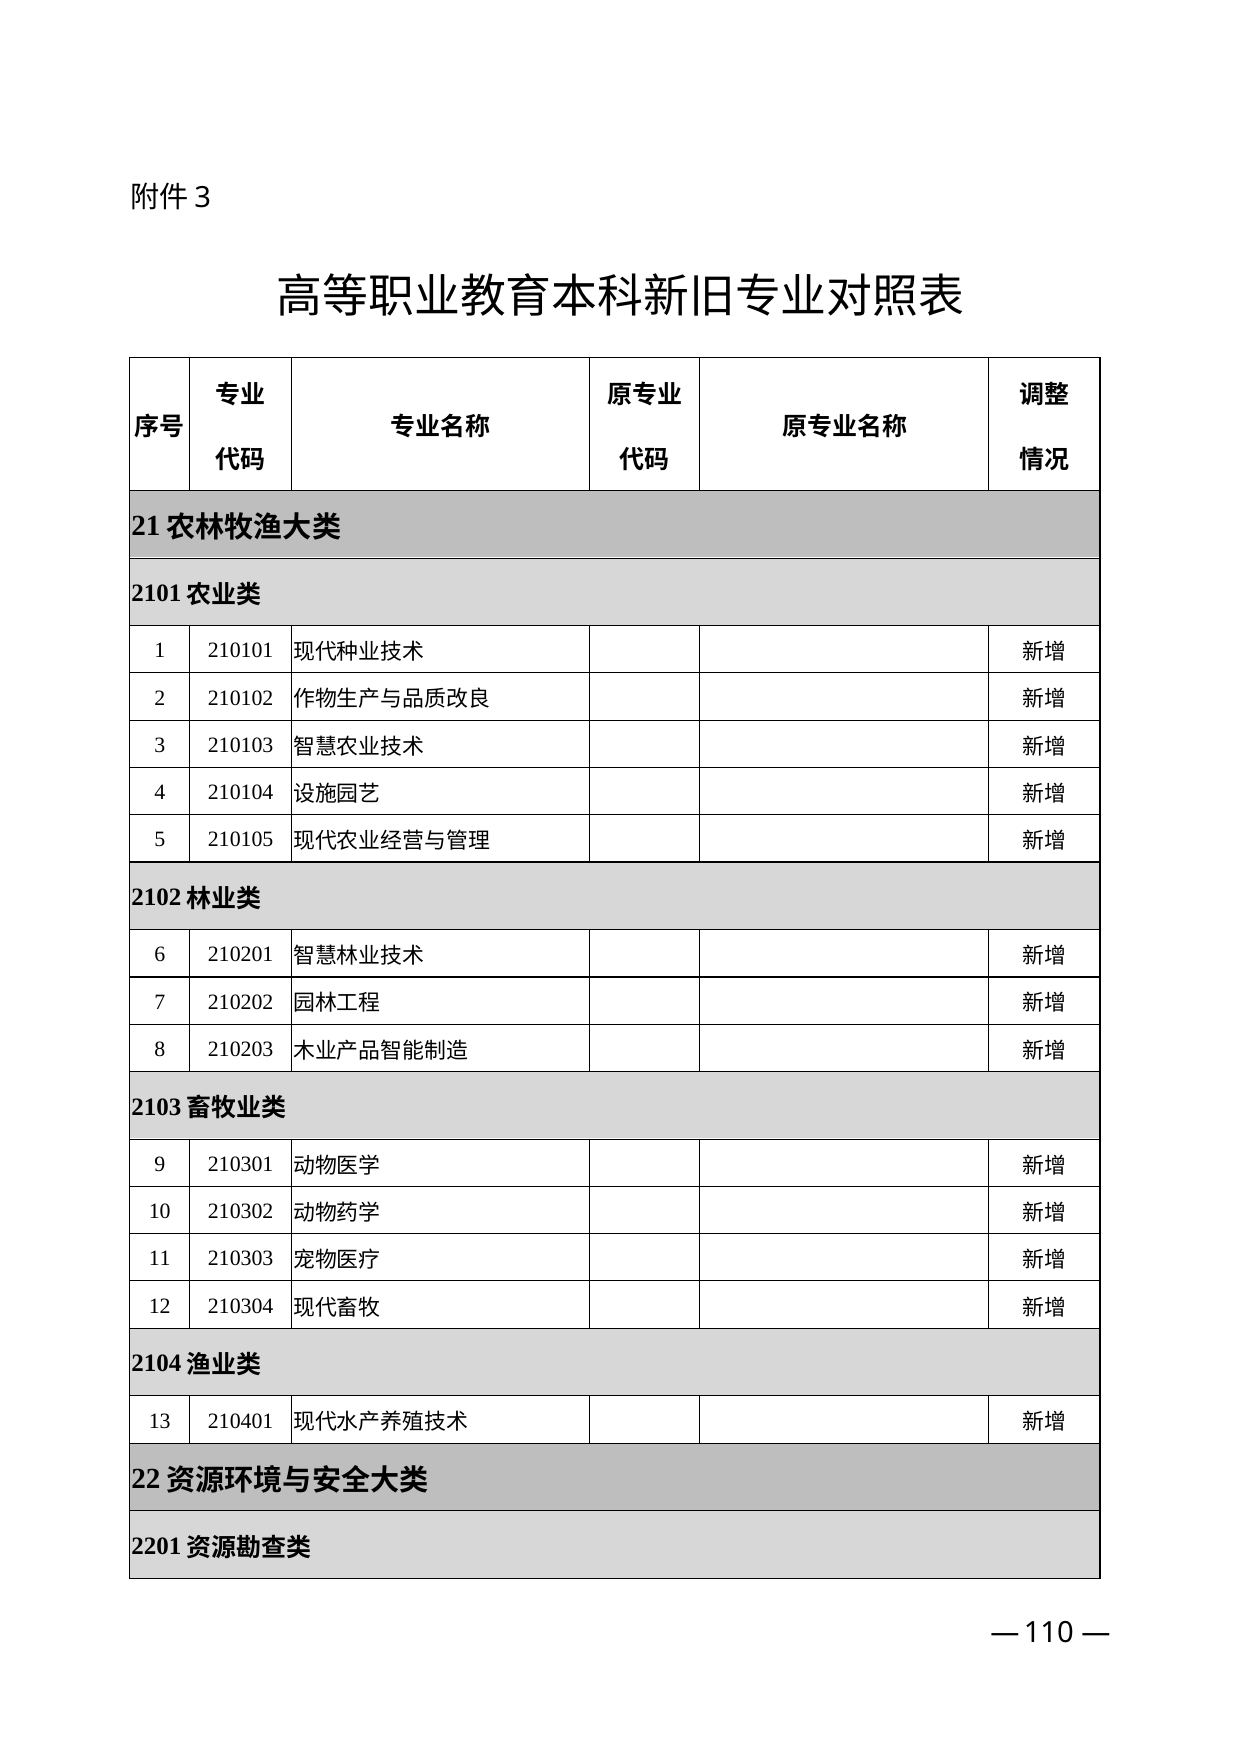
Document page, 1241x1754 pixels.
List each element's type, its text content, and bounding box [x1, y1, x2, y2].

table_cell 210302 [190, 1187, 291, 1233]
table_cell [590, 930, 699, 976]
table_header 专业名称 [292, 358, 589, 490]
table_cell [700, 1140, 988, 1186]
table_cell [590, 673, 699, 719]
table_cell [590, 815, 699, 861]
table_cell 新增 [989, 930, 1099, 976]
table_header 专业 代码 [190, 358, 291, 490]
table_cell 210201 [190, 930, 291, 976]
table_cell 新增 [989, 1396, 1099, 1443]
table_cell 5 [130, 815, 189, 861]
table_cell 2104渔业类 [130, 1329, 1099, 1395]
table_cell [700, 978, 988, 1024]
table_header 原专业 代码 [590, 358, 699, 490]
table_cell 11 [130, 1234, 189, 1280]
table_cell [590, 1187, 699, 1233]
table_cell [700, 1234, 988, 1280]
table_cell 新增 [989, 1140, 1099, 1186]
table_cell 210101 [190, 626, 291, 672]
table_cell [590, 978, 699, 1024]
table_cell 21农林牧渔大类 [130, 491, 1099, 557]
table_cell 新增 [989, 721, 1099, 767]
table_cell 2102林业类 [130, 863, 1099, 929]
text 附件3 [130, 162, 1110, 227]
table_cell 动物药学 [292, 1187, 589, 1233]
table_cell 2103畜牧业类 [130, 1072, 1099, 1138]
table_header 序号 [130, 358, 189, 490]
table_cell 智慧林业技术 [292, 930, 589, 976]
table_cell 宠物医疗 [292, 1234, 589, 1280]
table_cell [590, 1234, 699, 1280]
table_cell [700, 930, 988, 976]
table_cell 10 [130, 1187, 189, 1233]
table_cell 新增 [989, 1281, 1099, 1328]
table_cell 新增 [989, 1187, 1099, 1233]
table_cell [700, 1396, 988, 1443]
table_cell 210105 [190, 815, 291, 861]
table_cell [590, 768, 699, 814]
table_cell 现代水产养殖技术 [292, 1396, 589, 1443]
table_cell 新增 [989, 815, 1099, 861]
table_header 调整 情况 [989, 358, 1099, 490]
table_cell 新增 [989, 978, 1099, 1024]
table_cell 1 [130, 626, 189, 672]
table_cell [700, 673, 988, 719]
table_cell 智慧农业技术 [292, 721, 589, 767]
table_cell 2201资源勘查类 [130, 1511, 1099, 1578]
table_cell [700, 1025, 988, 1071]
table_cell 现代种业技术 [292, 626, 589, 672]
table_cell 210304 [190, 1281, 291, 1328]
text 高等职业教育本科新旧专业对照表 [130, 243, 1110, 341]
table_cell 动物医学 [292, 1140, 589, 1186]
table_cell 210104 [190, 768, 291, 814]
table_cell 210301 [190, 1140, 291, 1186]
table_cell [590, 1025, 699, 1071]
table_cell 6 [130, 930, 189, 976]
table_cell [590, 1140, 699, 1186]
table_cell 现代农业经营与管理 [292, 815, 589, 861]
table_header 原专业名称 [700, 358, 988, 490]
table_cell 新增 [989, 1025, 1099, 1071]
table_cell 210203 [190, 1025, 291, 1071]
table_cell [700, 815, 988, 861]
table_cell 新增 [989, 673, 1099, 719]
table_cell 210102 [190, 673, 291, 719]
table_cell 现代畜牧 [292, 1281, 589, 1328]
table_cell 新增 [989, 1234, 1099, 1280]
table_cell 设施园艺 [292, 768, 589, 814]
table_cell [700, 1187, 988, 1233]
table_cell 13 [130, 1396, 189, 1443]
table_cell 3 [130, 721, 189, 767]
table_cell 12 [130, 1281, 189, 1328]
table_cell 木业产品智能制造 [292, 1025, 589, 1071]
table_cell 园林工程 [292, 978, 589, 1024]
table_cell 210103 [190, 721, 291, 767]
table_cell 22资源环境与安全大类 [130, 1444, 1099, 1510]
table_cell [700, 721, 988, 767]
table_cell [700, 626, 988, 672]
table_cell 210202 [190, 978, 291, 1024]
table_cell 2 [130, 673, 189, 719]
table_cell 8 [130, 1025, 189, 1071]
table_cell 9 [130, 1140, 189, 1186]
table_cell [700, 1281, 988, 1328]
table_cell [700, 768, 988, 814]
table_cell 4 [130, 768, 189, 814]
table_cell 新增 [989, 626, 1099, 672]
table_cell 2101农业类 [130, 559, 1099, 625]
table_cell 210303 [190, 1234, 291, 1280]
table_cell 210401 [190, 1396, 291, 1443]
table_cell 新增 [989, 768, 1099, 814]
table_cell 7 [130, 978, 189, 1024]
table_cell 作物生产与品质改良 [292, 673, 589, 719]
table_cell [590, 1396, 699, 1443]
table_cell [590, 626, 699, 672]
table_cell [590, 721, 699, 767]
table_cell [590, 1281, 699, 1328]
